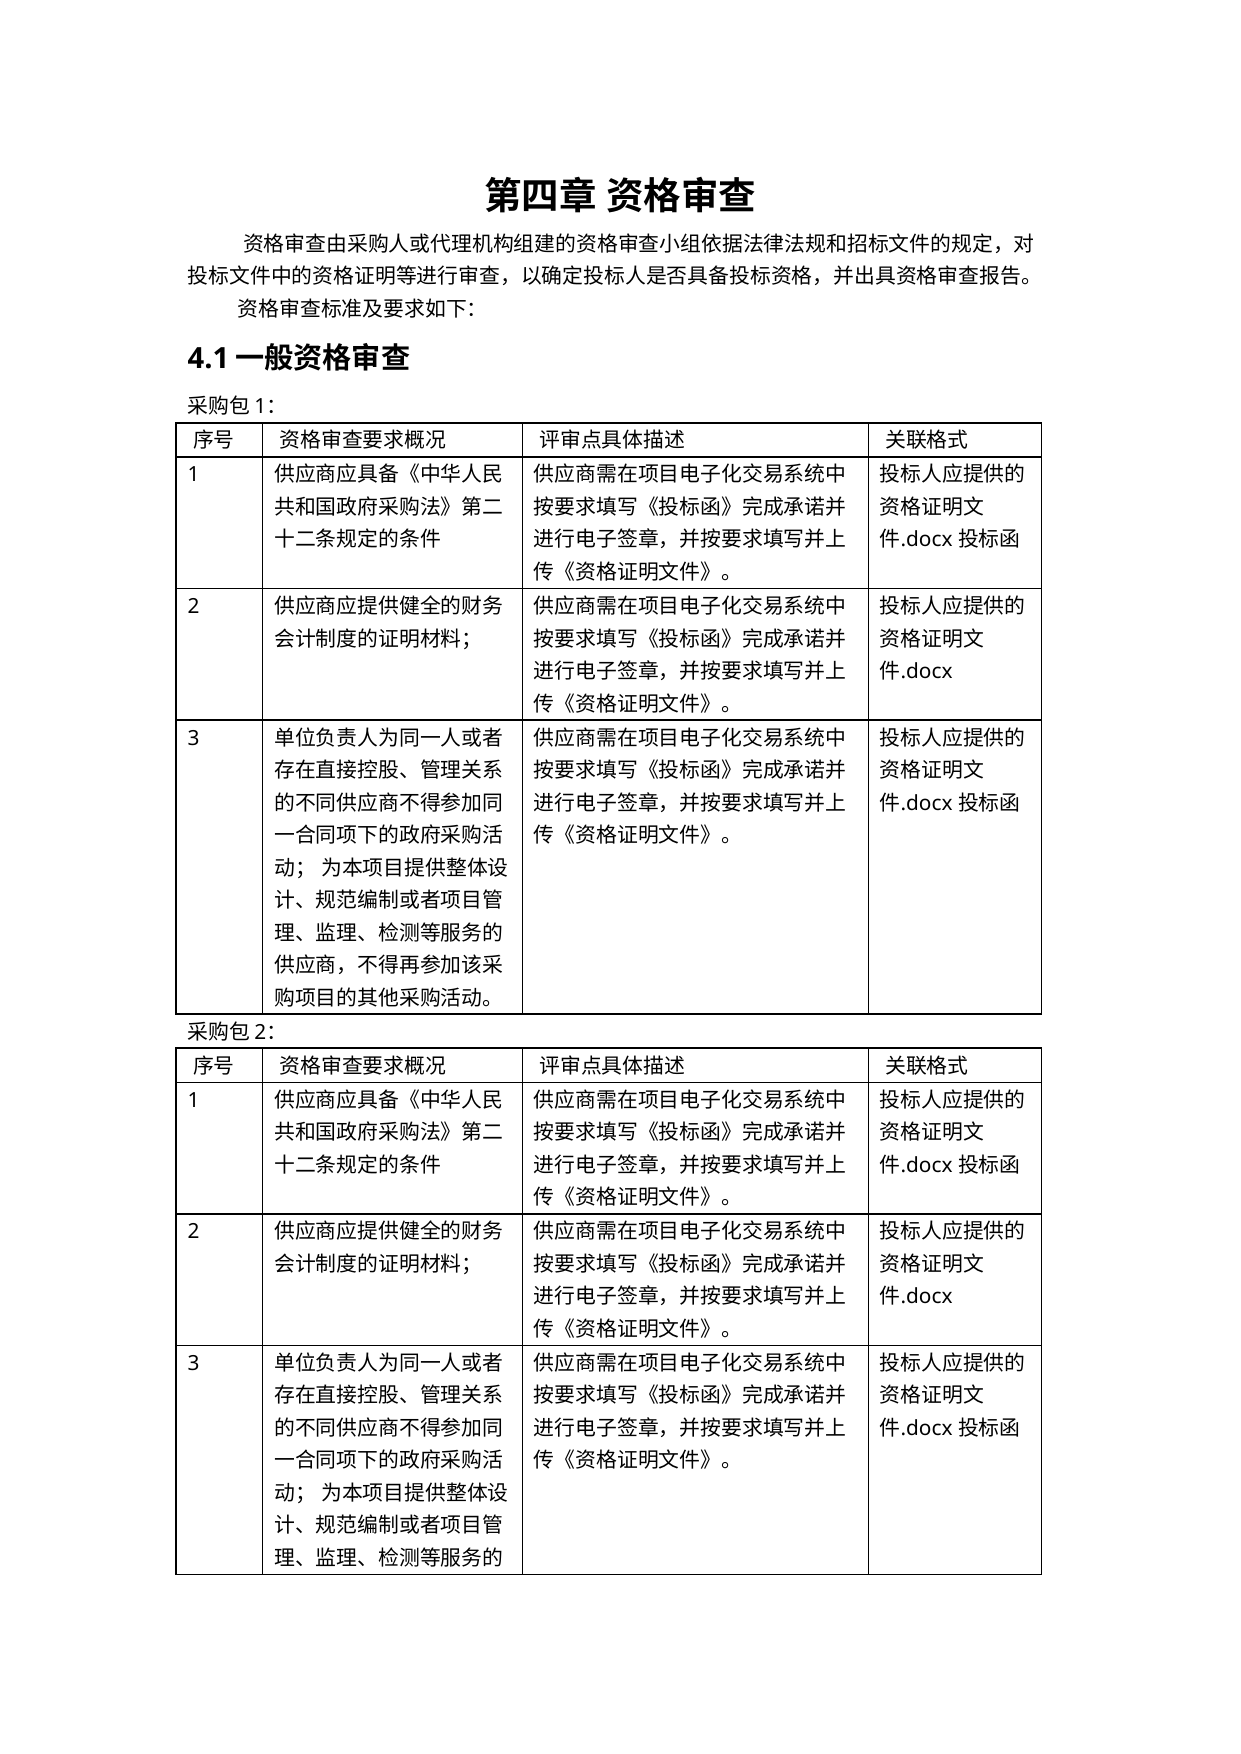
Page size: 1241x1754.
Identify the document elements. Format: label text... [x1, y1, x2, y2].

text 采购包2： [187, 1015, 1053, 1047]
text 第四章 资格审查 [187, 162, 1053, 227]
table_cell 供应商需在项目电子化交易系统中按要求填写《投标函》完成承诺并进行电子签章，并按要求填写并上传《资格证明文件》。 [523, 458, 868, 588]
text 资格审查标准及要求如下： [187, 292, 1053, 324]
text 4.1一般资格审查 [187, 324, 1053, 389]
text 资格审查由采购人或代理机构组建的资格审查小组依据法律法规和招标文件的规定，对投标文件中的资格证明等进行审查，以确定投标人是否具备投标资格，并出具资格审查报告。 [187, 227, 1053, 292]
table_cell 供应商需在项目电子化交易系统中按要求填写《投标函》完成承诺并进行电子签章，并按要求填写并上传《资格证明文件》。 [523, 1083, 868, 1213]
table_cell 供应商应提供健全的财务会计制度的证明材料； [263, 589, 522, 719]
table_header 序号 [177, 424, 262, 456]
table_cell 单位负责人为同一人或者存在直接控股、管理关系的不同供应商不得参加同一合同项下的政府采购活动； 为本项目提供整体设计、规范编制或者项目管理、监理、检测等服务的供应商，不得再参加该采购项目的其他采购活动。 [263, 721, 522, 1013]
text 采购包1： [187, 389, 1053, 422]
table_header 关联格式 [869, 424, 1041, 456]
table_cell 3 [177, 721, 262, 1013]
table_cell 投标人应提供的资格证明文件.docx 投标函 [869, 458, 1041, 588]
table_cell 供应商需在项目电子化交易系统中按要求填写《投标函》完成承诺并进行电子签章，并按要求填写并上传《资格证明文件》。 [523, 1215, 868, 1344]
table_header 资格审查要求概况 [263, 1049, 522, 1081]
table_header 序号 [177, 1049, 262, 1081]
table_cell 2 [177, 1215, 262, 1344]
table_cell 供应商需在项目电子化交易系统中按要求填写《投标函》完成承诺并进行电子签章，并按要求填写并上传《资格证明文件》。 [523, 589, 868, 719]
table_cell 1 [177, 1083, 262, 1213]
table_header 评审点具体描述 [523, 424, 868, 456]
table_cell 投标人应提供的资格证明文件.docx [869, 589, 1041, 719]
table_cell 1 [177, 458, 262, 588]
table_cell 投标人应提供的资格证明文件.docx 投标函 [869, 721, 1041, 1013]
table_cell 供应商应提供健全的财务会计制度的证明材料； [263, 1215, 522, 1344]
table_cell 投标人应提供的资格证明文件.docx 投标函 [869, 1083, 1041, 1213]
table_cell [869, 1346, 1041, 1573]
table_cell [263, 1346, 522, 1573]
table_cell 2 [177, 589, 262, 719]
table_header 评审点具体描述 [523, 1049, 868, 1081]
table_cell 投标人应提供的资格证明文件.docx [869, 1215, 1041, 1344]
table_header 资格审查要求概况 [263, 424, 522, 456]
table_cell 供应商应具备《中华人民共和国政府采购法》第二十二条规定的条件 [263, 1083, 522, 1213]
table_header 关联格式 [869, 1049, 1041, 1081]
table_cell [523, 1346, 868, 1573]
table_cell 3 [177, 1346, 262, 1573]
table_cell 供应商应具备《中华人民共和国政府采购法》第二十二条规定的条件 [263, 458, 522, 588]
table_cell 供应商需在项目电子化交易系统中按要求填写《投标函》完成承诺并进行电子签章，并按要求填写并上传《资格证明文件》。 [523, 721, 868, 1013]
